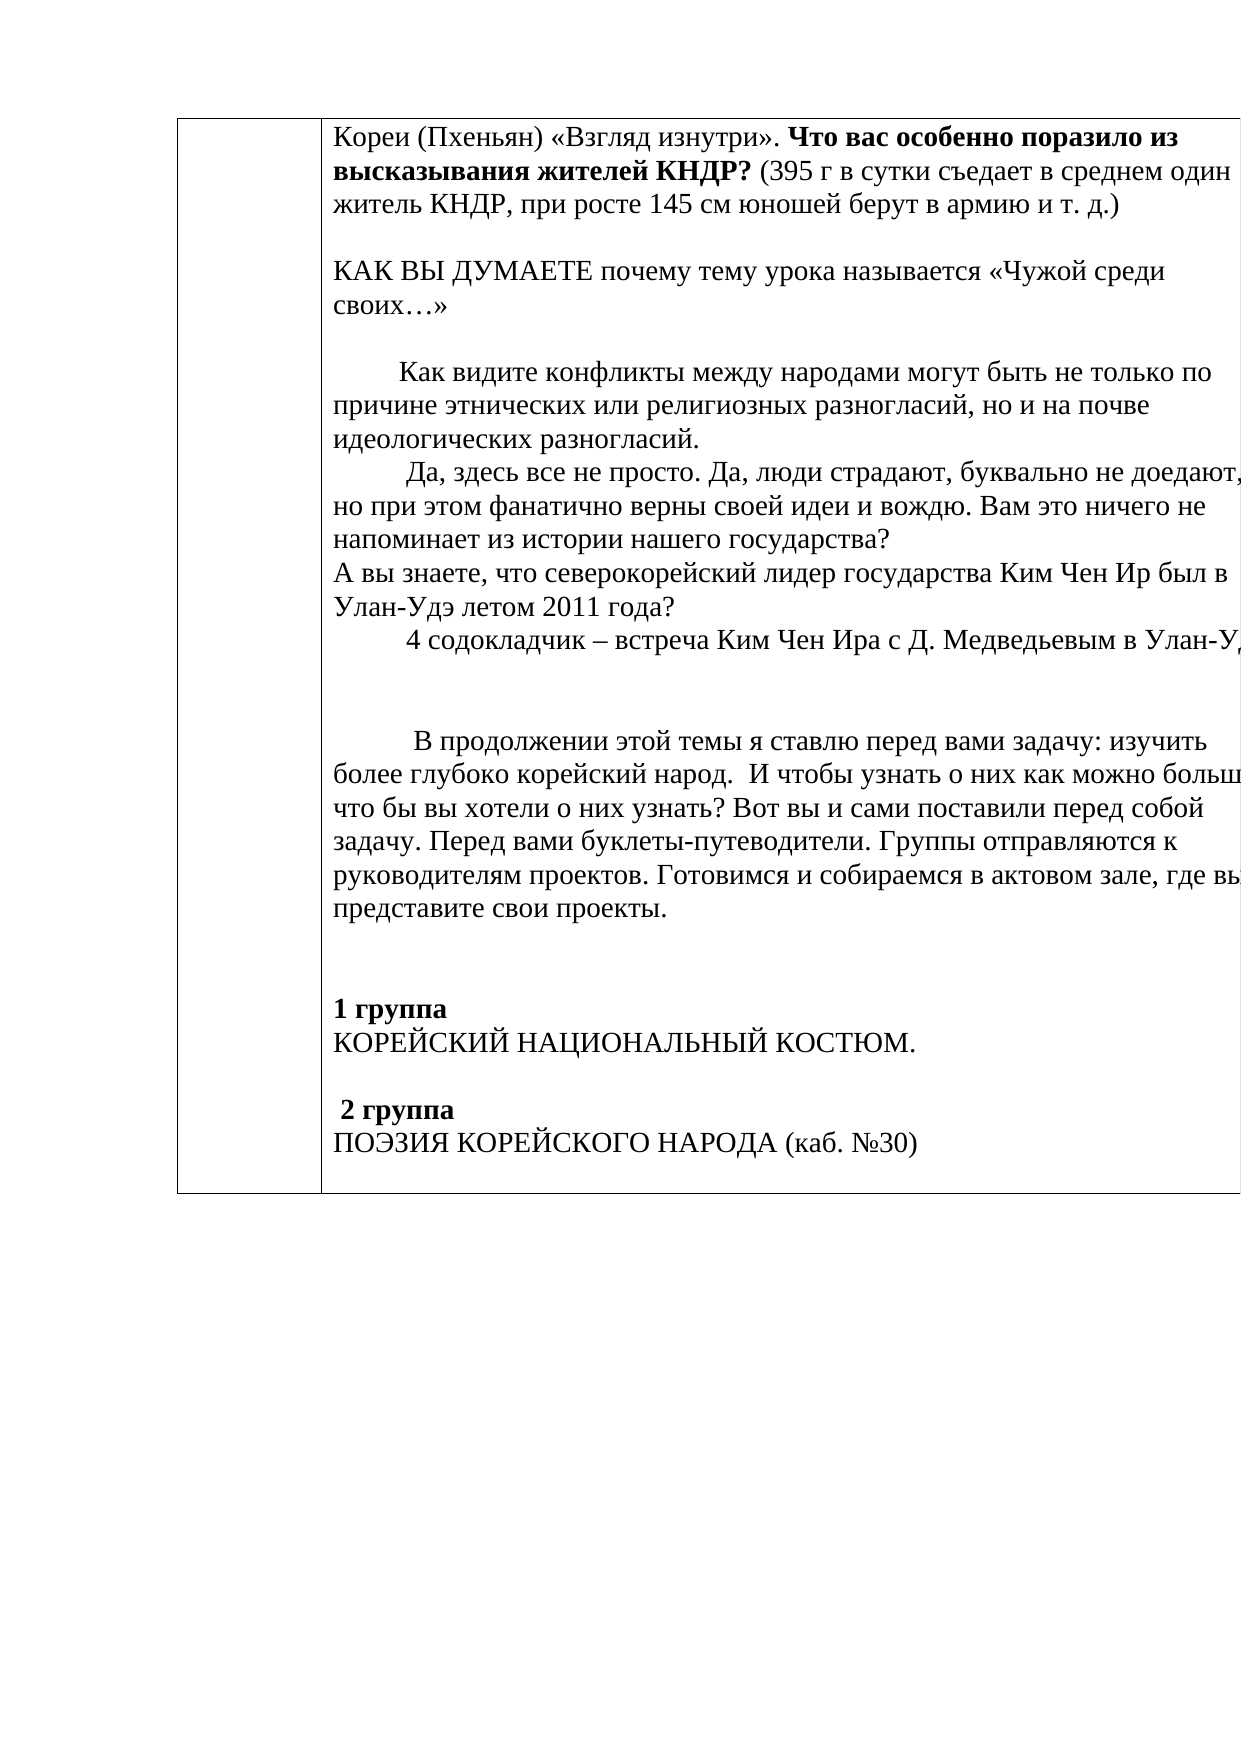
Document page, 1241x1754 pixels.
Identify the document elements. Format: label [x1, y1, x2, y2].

table_header [322, 119, 1240, 1192]
table_header [178, 119, 321, 1192]
